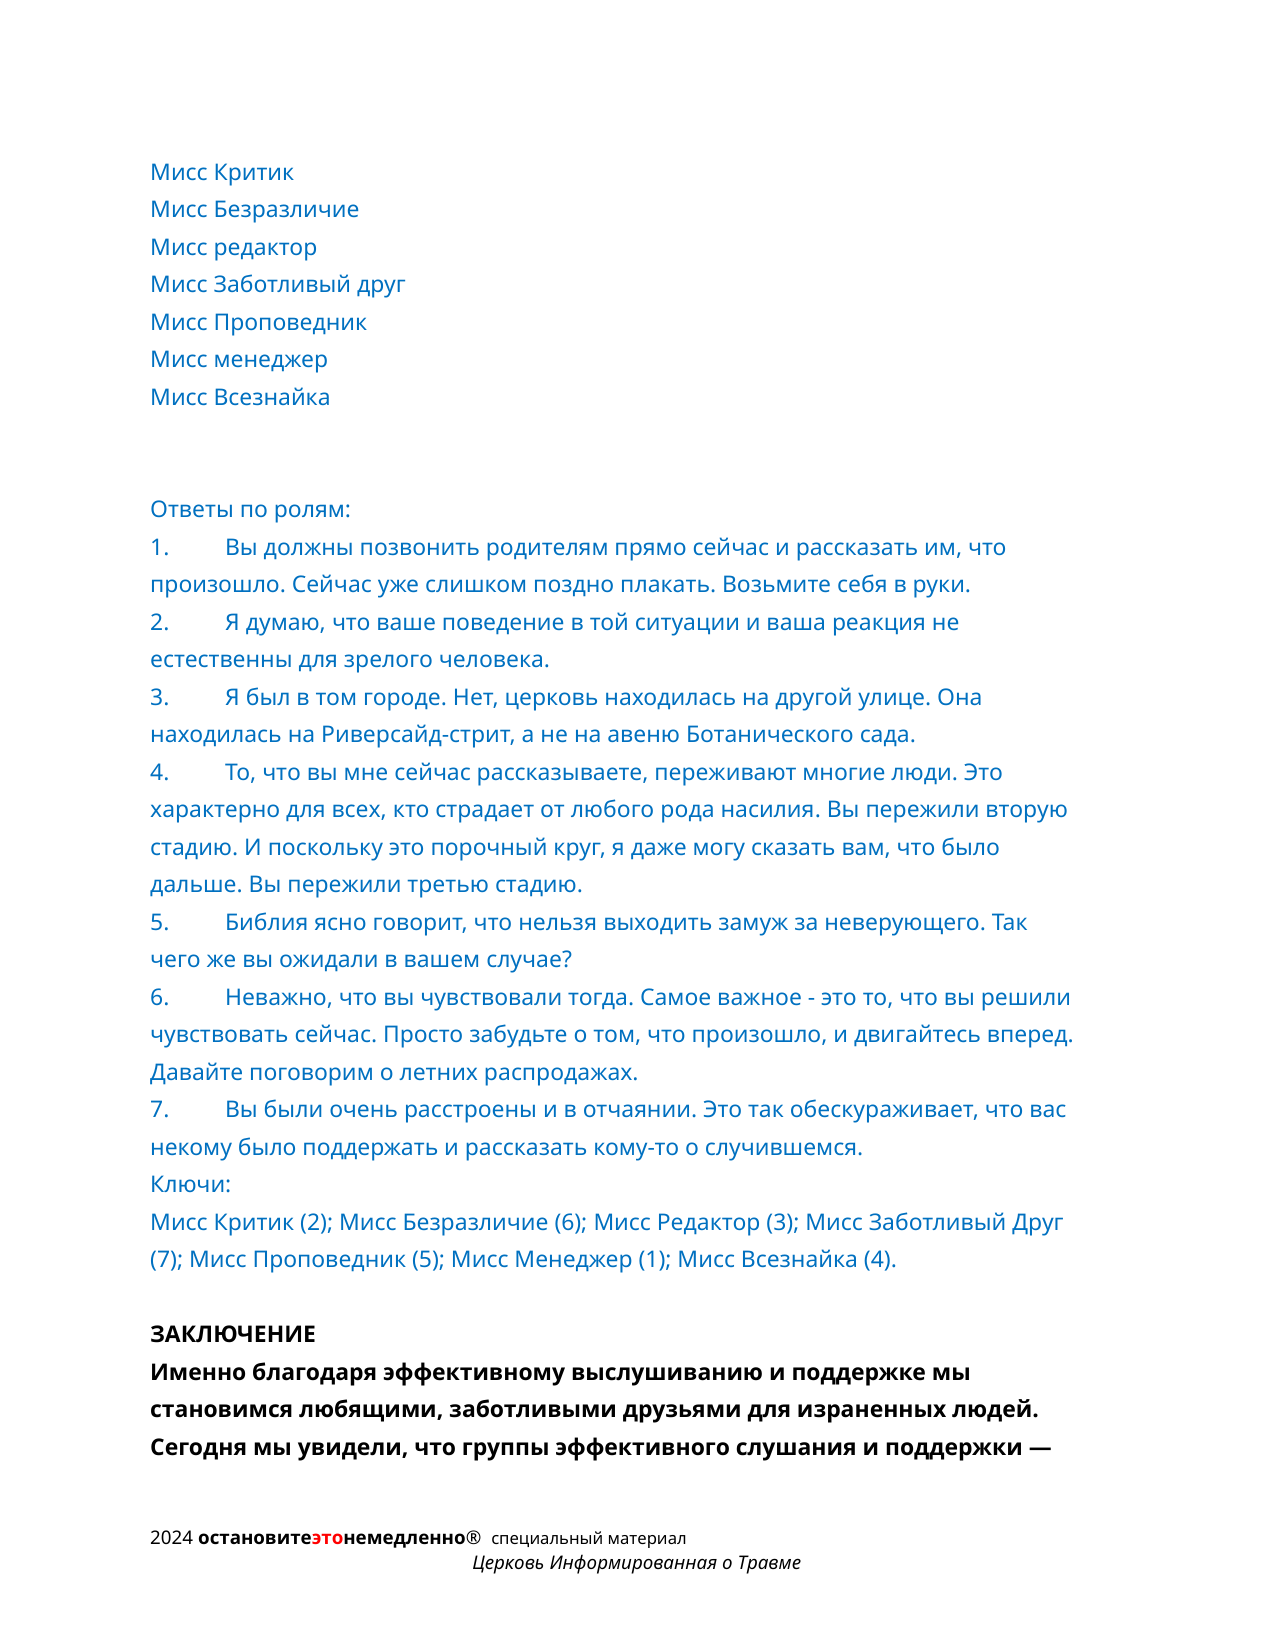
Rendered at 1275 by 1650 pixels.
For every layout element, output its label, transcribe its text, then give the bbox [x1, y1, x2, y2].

text 1. Вы должны позвонить родителям прямо сейчас и рассказать им, что произошло. Сейчас уже слишком поздно плакать. Возьмите себя в руки. [150, 525, 1080, 600]
text Мисс менеджер [150, 337, 1080, 375]
text 3. Я был в том городе. Нет, церковь находилась на другой улице. Она находилась на Риверсайд-стрит, а не на авеню Ботанического сада. [150, 675, 1080, 750]
text 4. То, что вы мне сейчас рассказываете, переживают многие люди. Это характерно для всех, кто страдает от любого рода насилия. Вы пережили вторую стадию. И поскольку это порочный круг, я даже могу сказать вам, что было дальше. Вы пережили третью стадию. [150, 750, 1080, 900]
text Мисс Заботливый друг [150, 262, 1080, 300]
text Ключи: [150, 1162, 1080, 1200]
text 2. Я думаю, что ваше поведение в той ситуации и ваша реакция не естественны для зрелого человека. [150, 600, 1080, 675]
text Мисс редактор [150, 225, 1080, 262]
text 6. Неважно, что вы чувствовали тогда. Самое важное - это то, что вы решили чувствовать сейчас. Просто забудьте о том, что произошло, и двигайтесь вперед. Давайте поговорим о летних распродажах. [150, 975, 1080, 1087]
text Мисс Проповедник [150, 300, 1080, 337]
text Мисс Безразличие [150, 187, 1080, 225]
text Мисс Всезнайка [150, 375, 1080, 412]
text Мисс Критик (2); Мисс Безразличие (6); Мисс Редактор (3); Мисс Заботливый Друг (7); Мисс Проповедник (5); Мисс Менеджер (1); Мисс Всезнайка (4). [150, 1200, 1080, 1275]
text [150, 1350, 1080, 1462]
text 7. Вы были очень расстроены и в отчаянии. Это так обескураживает, что вас некому было поддержать и рассказать кому-то о случившемся. [150, 1087, 1080, 1162]
text 5. Библия ясно говорит, что нельзя выходить замуж за неверующего. Так чего же вы ожидали в вашем случае? [150, 900, 1080, 975]
text Ответы по ролям: [150, 487, 1080, 525]
text ЗАКЛЮЧЕНИЕ [150, 1312, 1080, 1350]
text Мисс Критик [150, 150, 1080, 187]
